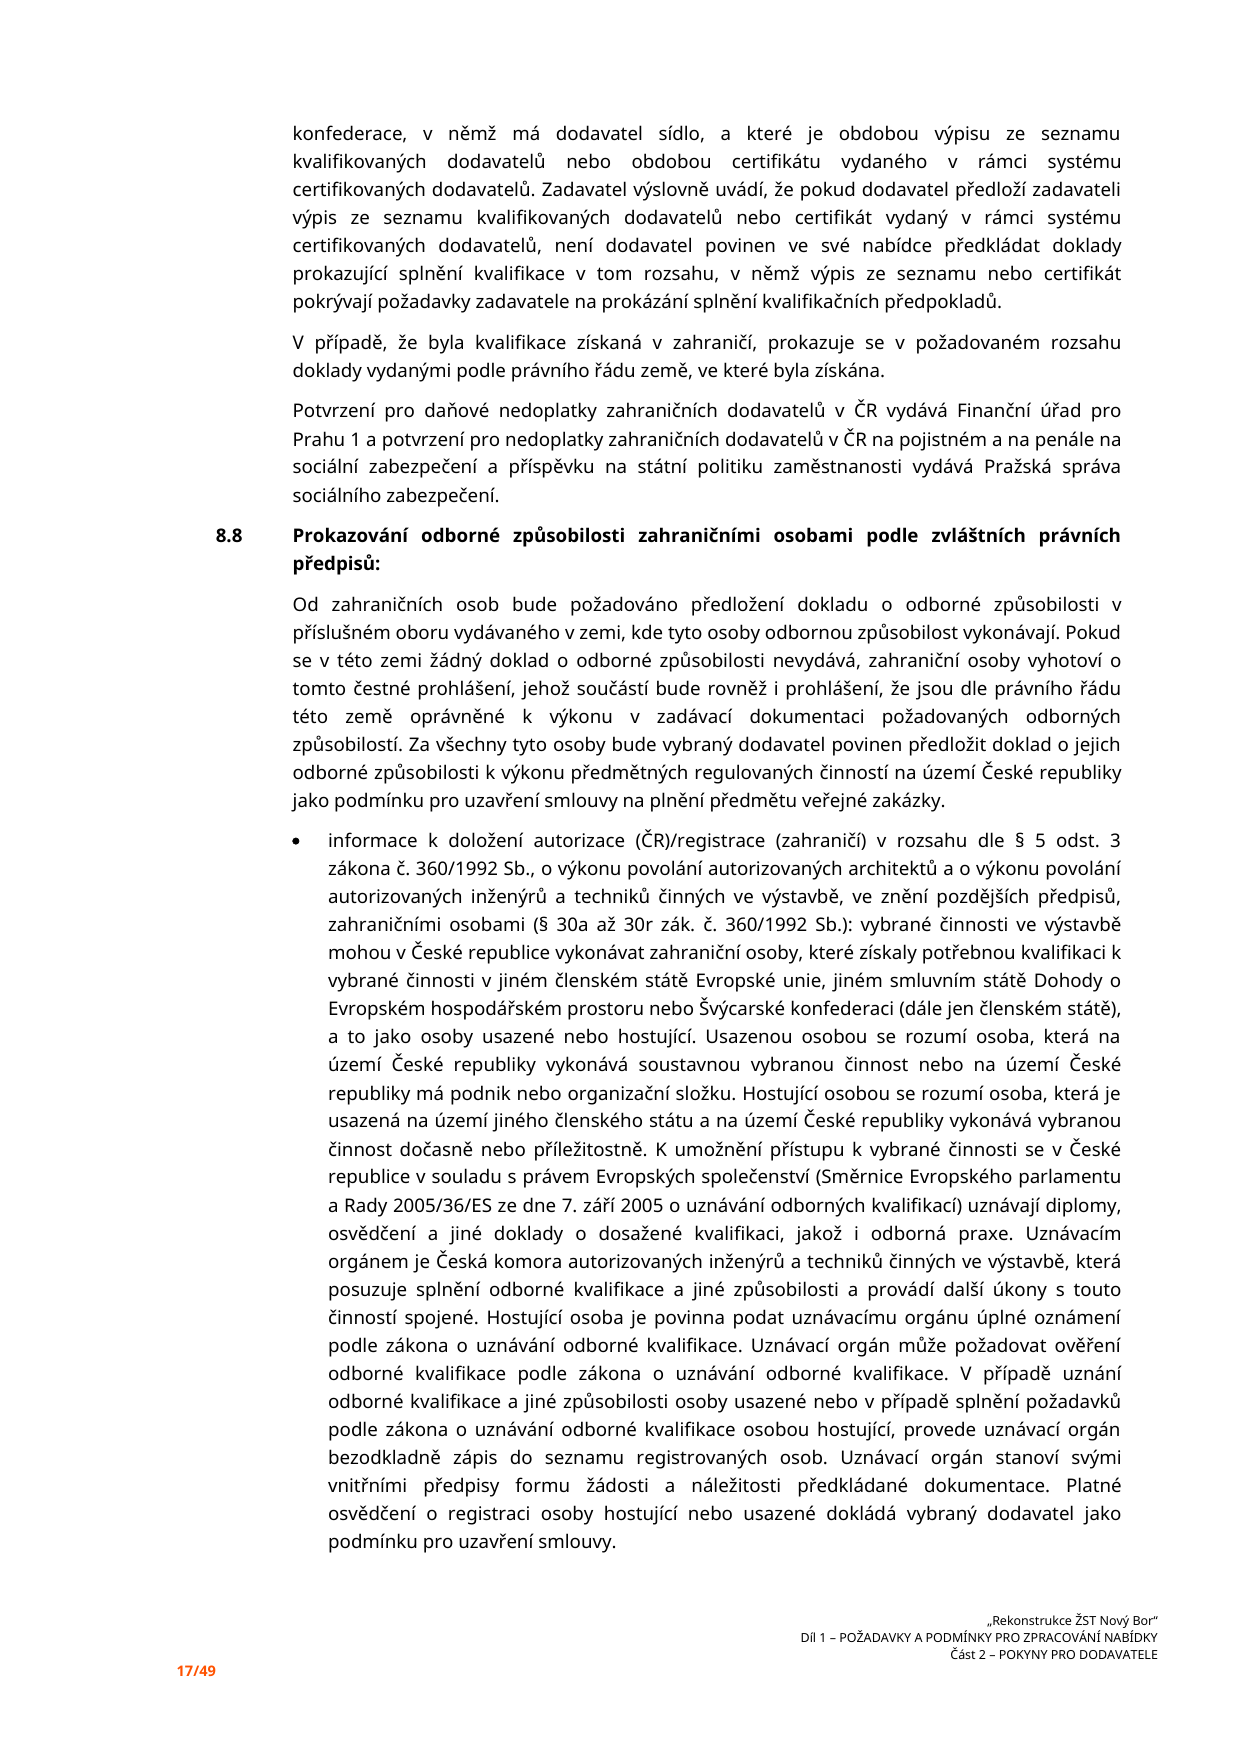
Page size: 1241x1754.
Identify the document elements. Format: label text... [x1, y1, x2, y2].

text Od zahraničních osob bude požadováno předložení dokladu o odborné způsobilosti v příslušném oboru vydávaného v zemi, kde tyto osoby odbornou způsobilost vykonávají. Pokud se v této zemi žádný doklad o odborné způsobilosti nevydává, zahraniční osoby vyhotoví o tomto čestné prohlášení, jehož součástí bude rovněž i prohlášení, že jsou dle právního řádu této země oprávněné k výkonu v zadávací dokumentaci požadovaných odborných způsobilostí. Za všechny tyto osoby bude vybraný dodavatel povinen předložit doklad o jejich odborné způsobilosti k výkonu předmětných regulovaných činností na území České republiky jako podmínku pro uzavření smlouvy na plnění předmětu veřejné zakázky. [292, 591, 1122, 813]
text Prokazování odborné způsobilosti zahraničními osobami podle zvláštních právních předpisů: [216, 522, 1122, 576]
text Potvrzení pro daňové nedoplatky zahraničních dodavatelů v ČR vydává Finanční úřad pro Prahu 1 a potvrzení pro nedoplatky zahraničních dodavatelů v ČR na pojistném a na penále na sociální zabezpečení a příspěvku na státní politiku zaměstnanosti vydává Pražská správa sociálního zabezpečení. [292, 398, 1122, 507]
text informace k doložení autorizace (ČR)/registrace (zahraničí) v rozsahu dle § 5 odst. 3 zákona č. 360/1992 Sb., o výkonu povolání autorizovaných architektů a o výkonu povolání autorizovaných inženýrů a techniků činných ve výstavbě, ve znění pozdějších předpisů, zahraničními osobami (§ 30a až 30r zák. č. 360/1992 Sb.): vybrané činnosti ve výstavbě mohou v České republice vykonávat zahraniční osoby, které získaly potřebnou kvalifikaci k vybrané činnosti v jiném členském státě Evropské unie, jiném smluvním státě Dohody o Evropském hospodářském prostoru nebo Švýcarské konfederaci (dále jen členském státě), a to jako osoby usazené nebo hostující. Usazenou osobou se rozumí osoba, která na území České republiky vykonává soustavnou vybranou činnost nebo na území České republiky má podnik nebo organizační složku. Hostující osobou se rozumí osoba, která je usazená na území jiného členského státu a na území České republiky vykonává vybranou činnost dočasně nebo příležitostně. K umožnění přístupu k vybrané činnosti se v České republice v souladu s právem Evropských společenství (Směrnice Evropského parlamentu a Rady 2005/36/ES ze dne 7. září 2005 o uznávání odborných kvalifikací) uznávají diplomy, osvědčení a jiné doklady o dosažené kvalifikaci, jakož i odborná praxe. Uznávacím orgánem je Česká komora autorizovaných inženýrů a techniků činných ve výstavbě, která posuzuje splnění odborné kvalifikace a jiné způsobilosti a provádí další úkony s touto činností spojené. Hostující osoba je povinna podat uznávacímu orgánu úplné oznámení podle zákona o uznávání odborné kvalifikace. Uznávací orgán může požadovat ověření odborné kvalifikace podle zákona o uznávání odborné kvalifikace. V případě uznání odborné kvalifikace a jiné způsobilosti osoby usazené nebo v případě splnění požadavků podle zákona o uznávání odborné kvalifikace osobou hostující, provede uznávací orgán bezodkladně zápis do seznamu registrovaných osob. Uznávací orgán stanoví svými vnitřními předpisy formu žádosti a náležitosti předkládané dokumentace. Platné osvědčení o registraci osoby hostující nebo usazené dokládá vybraný dodavatel jako podmínku pro uzavření smlouvy. [292, 828, 1122, 1554]
text V případě, že byla kvalifikace získaná v zahraničí, prokazuje se v požadovaném rozsahu doklady vydanými podle právního řádu země, ve které byla získána. [292, 329, 1122, 383]
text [292, 121, 1122, 314]
